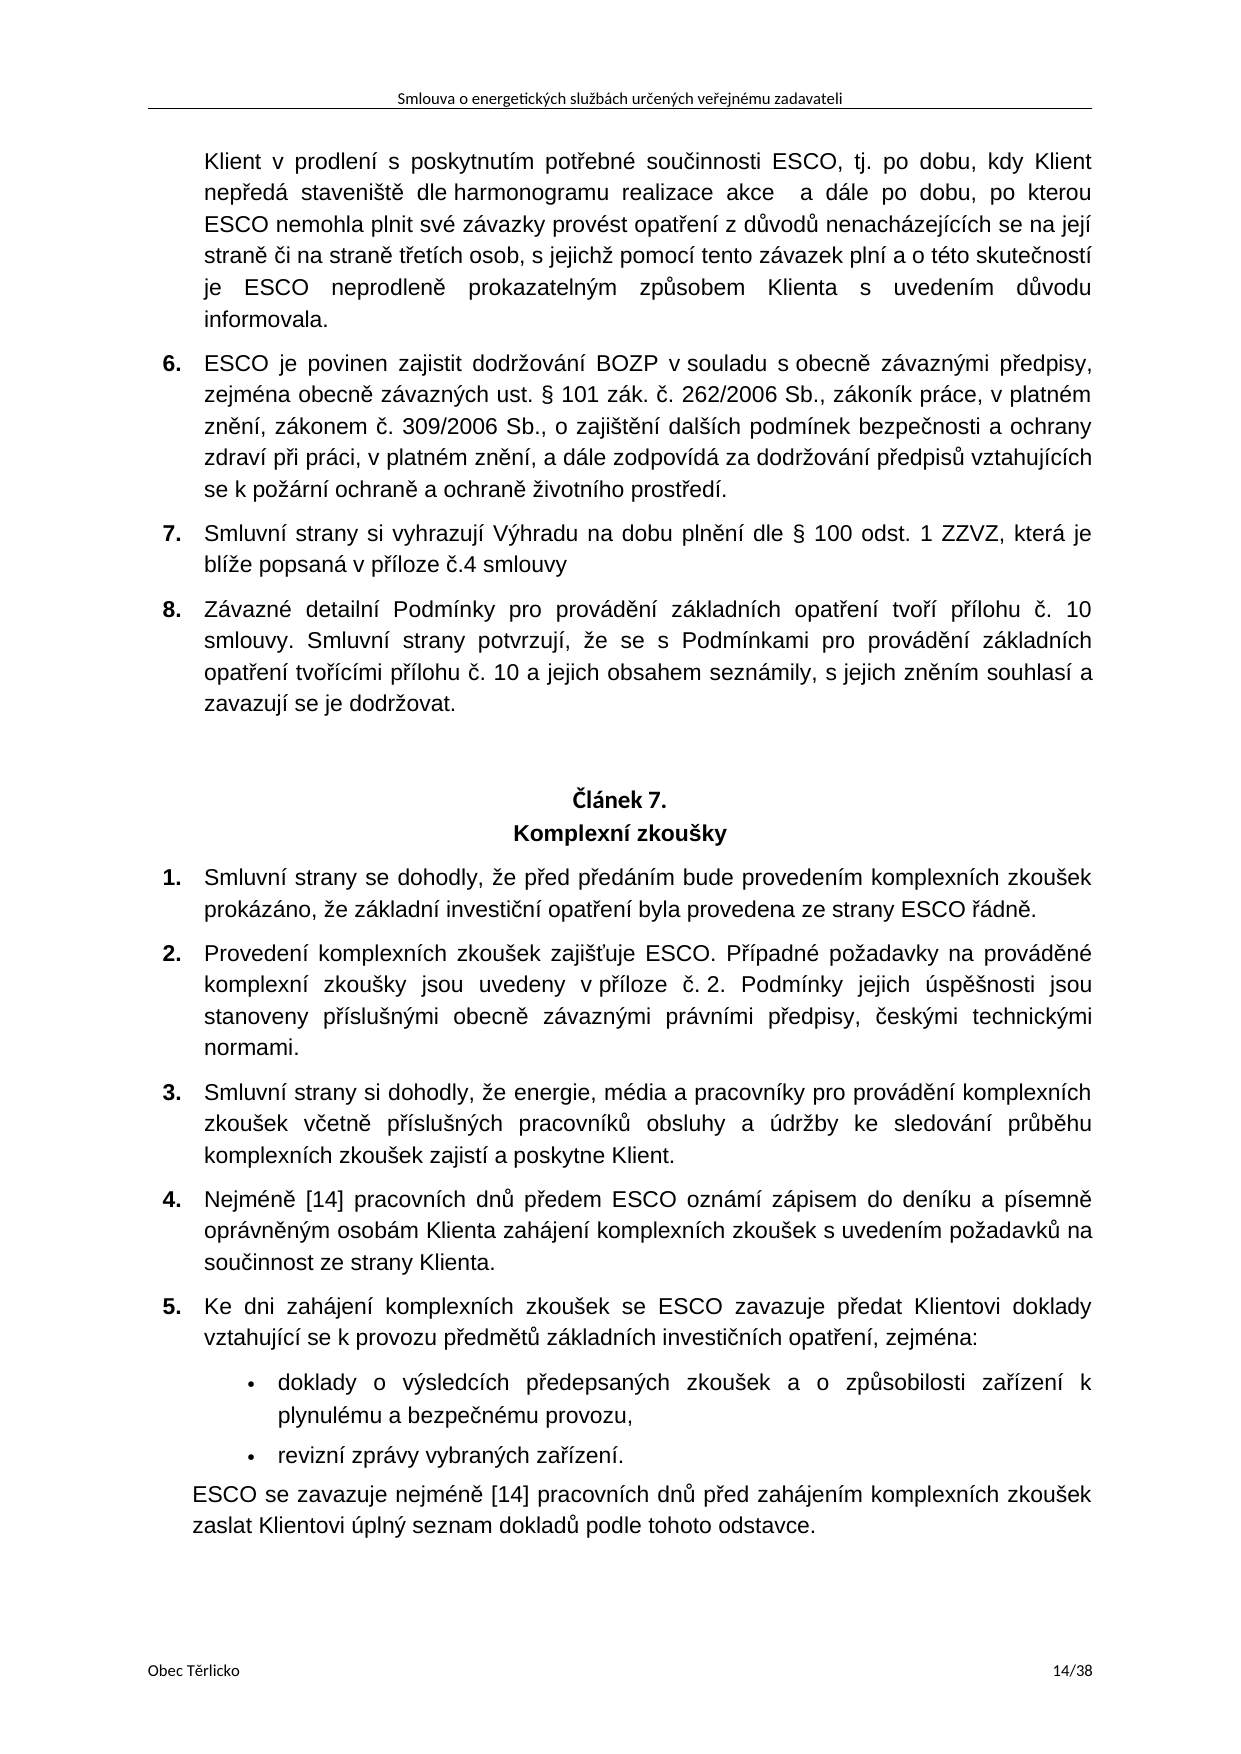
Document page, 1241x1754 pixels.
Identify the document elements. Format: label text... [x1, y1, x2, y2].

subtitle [162, 148, 1092, 332]
subtitle Smluvní strany si vyhrazují Výhradu na dobu plnění dle § 100 odst. 1 ZZVZ, která je blíže popsaná v příloze č.4 smlouvy [162, 520, 1092, 578]
subtitle Nejméně [14] pracovních dnů předem ESCO oznámí zápisem do deníku a písemně oprávněným osobám Klienta zahájení komplexních zkoušek s uvedením požadavků na součinnost ze strany Klienta. [162, 1186, 1092, 1275]
subtitle Provedení komplexních zkoušek zajišťuje ESCO. Případné požadavky na prováděné komplexní zkoušky jsou uvedeny v příloze č. 2. Podmínky jejich úspěšnosti jsou stanoveny příslušnými obecně závaznými právními předpisy, českými technickými normami. [162, 940, 1092, 1061]
text ESCO se zavazuje nejméně [14] pracovních dnů před zahájením komplexních zkoušek zaslat Klientovi úplný seznam dokladů podle tohoto odstavce. [192, 1481, 1092, 1539]
subtitle Komplexní zkoušky [148, 784, 1092, 846]
subtitle Smluvní strany se dohodly, že před předáním bude provedením komplexních zkoušek prokázáno, že základní investiční opatření byla provedena ze strany ESCO řádně. [162, 864, 1092, 922]
subtitle Smluvní strany si dohodly, že energie, média a pracovníky pro provádění komplexních zkoušek včetně příslušných pracovníků obsluhy a údržby ke sledování průběhu komplexních zkoušek zajistí a poskytne Klient. [162, 1078, 1092, 1168]
subtitle Závazné detailní Podmínky pro provádění základních opatření tvoří přílohu č. 10 smlouvy. Smluvní strany potvrzují, že se s Podmínkami pro provádění základních opatření tvořícími přílohu č. 10 a jejich obsahem seznámily, s jejich zněním souhlasí a zavazují se je dodržovat. [162, 596, 1092, 717]
subtitle ESCO je povinen zajistit dodržování BOZP v souladu s obecně závaznými předpisy, zejména obecně závazných ust. § 101 zák. č. 262/2006 Sb., zákoník práce, v platném znění, zákonem č. 309/2006 Sb., o zajištění dalších podmínek bezpečnosti a ochrany zdraví při práci, v platném znění, a dále zodpovídá za dodržování předpisů vztahujících se k požární ochraně a ochraně životního prostředí. [162, 349, 1092, 502]
subtitle Ke dni zahájení komplexních zkoušek se ESCO zavazuje předat Klientovi doklady vztahující se k provozu předmětů základních investičních opatření, zejména: [162, 1293, 1092, 1351]
text doklady o výsledcích předepsaných zkoušek a o způsobilosti zařízení k plynulému a bezpečnému provozu, [248, 1362, 1092, 1429]
text revizní zprávy vybraných zařízení. [248, 1435, 1092, 1468]
